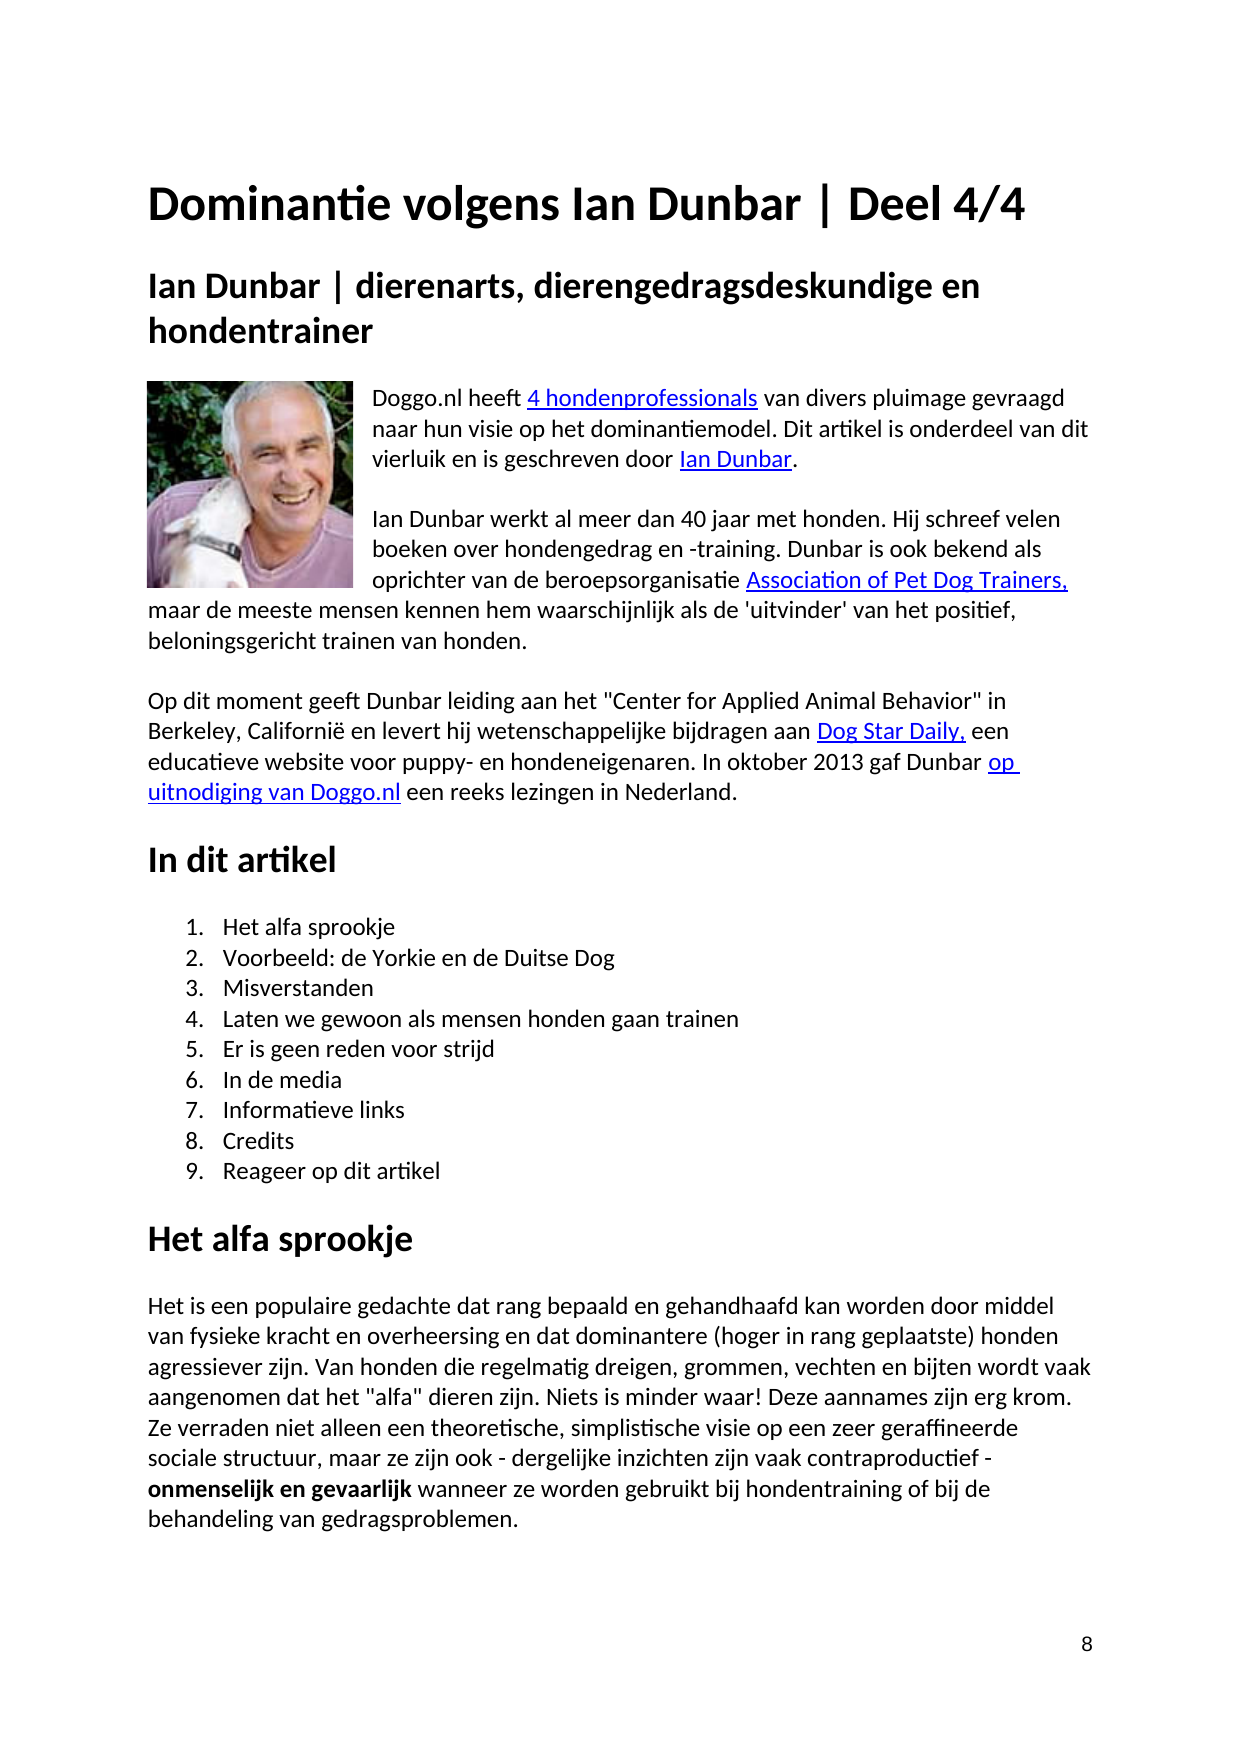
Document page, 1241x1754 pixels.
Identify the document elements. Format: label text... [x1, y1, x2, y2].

text In dit artikel [148, 836, 1093, 882]
text Het alfa sprookje [148, 1215, 1093, 1261]
list Het alfa sprookje [185, 911, 1093, 942]
picture [146, 381, 354, 588]
list Credits [185, 1125, 1093, 1155]
text Ian Dunbar werkt al meer dan 40 jaar met honden. Hij schreef velen boeken over hondengedrag en -training. Dunbar is ook bekend als oprichter van de beroepsorganisatie Association of Pet Dog Trainers, maar de meeste mensen kennen hem waarschijnlijk als de 'uitvinder' van het positief, beloningsgericht trainen van honden. [148, 503, 1093, 656]
list In de media [185, 1064, 1093, 1094]
list Voorbeeld: de Yorkie en de Duitse Dog [185, 942, 1093, 972]
list Informatieve links [185, 1094, 1093, 1125]
text Dominantie volgens Ian Dunbar | Deel 4/4 [148, 171, 1093, 232]
list Er is geen reden voor strijd [185, 1033, 1093, 1064]
list Laten we gewoon als mensen honden gaan trainen [185, 1003, 1093, 1033]
text Doggo.nl heeft 4 hondenprofessionals van divers pluimage gevraagd naar hun visie op het dominantiemodel. Dit artikel is onderdeel van dit vierluik en is geschreven door Ian Dunbar. [354, 382, 1093, 474]
list Reageer op dit artikel [185, 1155, 1093, 1186]
text Ian Dunbar | dierenarts, dierengedragsdeskundige en hondentrainer [148, 262, 1093, 353]
text Op dit moment geeft Dunbar leiding aan het "Center for Applied Animal Behavior" in Berkeley, Californië en levert hij wetenschappelijke bijdragen aan Dog Star Daily, een educatieve website voor puppy- en hondeneigenaren. In oktober 2013 gaf Dunbar op uitnodiging van Doggo.nl een reeks lezingen in Nederland. [148, 685, 1093, 807]
list Misverstanden [185, 972, 1093, 1003]
text Het is een populaire gedachte dat rang bepaald en gehandhaafd kan worden door middel van fysieke kracht en overheersing en dat dominantere (hoger in rang geplaatste) honden agressiever zijn. Van honden die regelmatig dreigen, grommen, vechten en bijten wordt vaak aangenomen dat het "alfa" dieren zijn. Niets is minder waar! Deze aannames zijn erg krom. Ze verraden niet alleen een theoretische, simplistische visie op een zeer geraffineerde sociale structuur, maar ze zijn ook - dergelijke inzichten zijn vaak contraproductief - onmenselijk en gevaarlijk wanneer ze worden gebruikt bij hondentraining of bij de behandeling van gedragsproblemen. [148, 1290, 1093, 1534]
